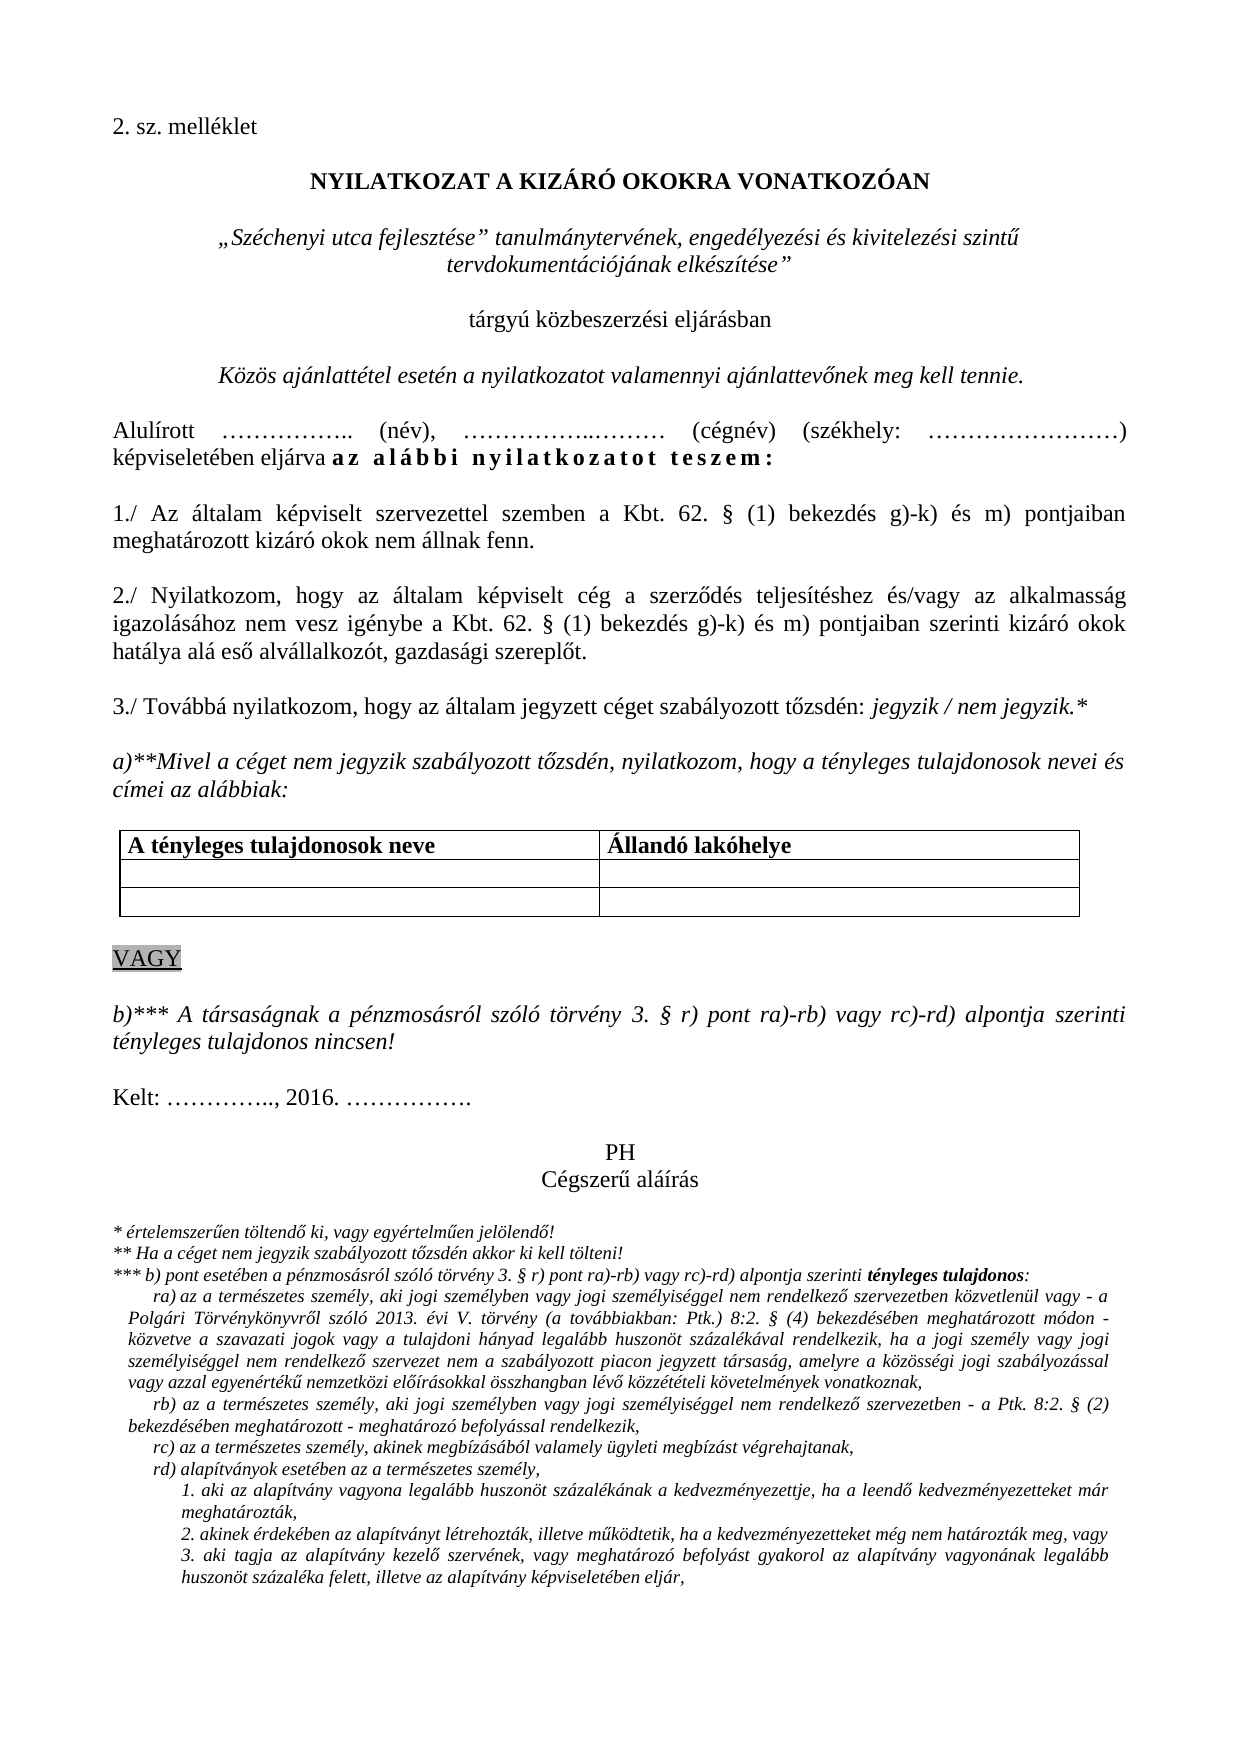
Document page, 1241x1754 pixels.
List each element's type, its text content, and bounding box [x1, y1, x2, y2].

text rd) alapítványok esetében az a természetes személy, [128, 1458, 1112, 1479]
text Kelt: ………….., 2016. ……………. [112, 1082, 1128, 1110]
text 3./ Továbbá nyilatkozom, hogy az általam jegyzett céget szabályozott tőzsdén: jegyzik / nem jegyzik.* [112, 692, 1128, 719]
text 3. aki tagja az alapítvány kezelő szervének, vagy meghatározó befolyást gyakorol az alapítvány vagyonának legalább huszonöt százaléka felett, illetve az alapítvány képviseletében eljár, [181, 1544, 1112, 1587]
text * értelemszerűen töltendő ki, vagy egyértelműen jelölendő! [112, 1221, 1128, 1242]
text rc) az a természetes személy, akinek megbízásából valamely ügyleti megbízást végrehajtanak, [128, 1436, 1112, 1458]
table_cell [121, 860, 599, 887]
text 1./ Az általam képviselt szervezettel szemben a Kbt. 62. § (1) bekezdés g)-k) és m) pontjaiban meghatározott kizáró okok nem állnak fenn. [112, 499, 1128, 554]
text tárgyú közbeszerzési eljárásban [112, 305, 1128, 333]
table_header Állandó lakóhelye [600, 831, 1079, 858]
text PH [112, 1138, 1128, 1165]
text *** b) pont esetében a pénzmosásról szóló törvény 3. § r) pont ra)-rb) vagy rc)-rd) alpontja szerinti tényleges tulajdonos: [112, 1264, 1128, 1285]
text 2. akinek érdekében az alapítványt létrehozták, illetve működtetik, ha a kedvezményezetteket még nem határozták meg, vagy [181, 1522, 1112, 1544]
table_cell [600, 888, 1079, 916]
table_cell [600, 860, 1079, 887]
text ra) az a természetes személy, aki jogi személyben vagy jogi személyiséggel nem rendelkező szervezetben közvetlenül vagy - a Polgári Törvénykönyvről szóló 2013. évi V. törvény (a továbbiakban: Ptk.) 8:2. § (4) bekezdésében meghatározott módon - közvetve a szavazati jogok vagy a tulajdoni hányad legalább huszonöt százalékával rendelkezik, ha a jogi személy vagy jogi személyiséggel nem rendelkező szervezet nem a szabályozott piacon jegyzett társaság, amelyre a közösségi jogi szabályozással vagy azzal egyenértékű nemzetközi előírásokkal összhangban lévő közzétételi követelmények vonatkoznak, [128, 1285, 1112, 1393]
text a)**Mivel a céget nem jegyzik szabályozott tőzsdén, nyilatkozom, hogy a tényleges tulajdonosok nevei és címei az alábbiak: [112, 747, 1128, 802]
text ** Ha a céget nem jegyzik szabályozott tőzsdén akkor ki kell tölteni! [112, 1242, 1128, 1264]
text 1. aki az alapítvány vagyona legalább huszonöt százalékának a kedvezményezettje, ha a leendő kedvezményezetteket már meghatározták, [181, 1479, 1112, 1522]
text Cégszerű aláírás [112, 1165, 1128, 1193]
text Közös ajánlattétel esetén a nyilatkozatot valamennyi ajánlattevőnek meg kell tennie. [112, 361, 1128, 388]
text VAGY [112, 944, 1128, 972]
text 2./ Nyilatkozom, hogy az általam képviselt cég a szerződés teljesítéshez és/vagy az alkalmasság igazolásához nem vesz igénybe a Kbt. 62. § (1) bekezdés g)-k) és m) pontjaiban szerinti kizáró okok hatálya alá eső alvállalkozót, gazdasági szereplőt. [112, 581, 1128, 664]
text Alulírott …………….. (név), ……………..……… (cégnév) (székhely: ……………………) képviseletében eljárva az alábbi nyilatkozatot teszem: [112, 416, 1128, 471]
text „Széchenyi utca fejlesztése” tanulmánytervének, engedélyezési és kivitelezési szintű tervdokumentációjának elkészítése” [112, 223, 1128, 278]
text 2. sz. melléklet [112, 112, 1128, 140]
text NYILATKOZAT A KIZÁRÓ OKOKRA VONATKOZÓAN [112, 167, 1128, 195]
text b)*** A társaságnak a pénzmosásról szóló törvény 3. § r) pont ra)-rb) vagy rc)-rd) alpontja szerinti tényleges tulajdonos nincsen! [112, 1000, 1128, 1055]
table_cell [121, 888, 599, 916]
table_header A tényleges tulajdonosok neve [121, 831, 599, 858]
text rb) az a természetes személy, aki jogi személyben vagy jogi személyiséggel nem rendelkező szervezetben - a Ptk. 8:2. § (2) bekezdésében meghatározott - meghatározó befolyással rendelkezik, [128, 1393, 1112, 1436]
